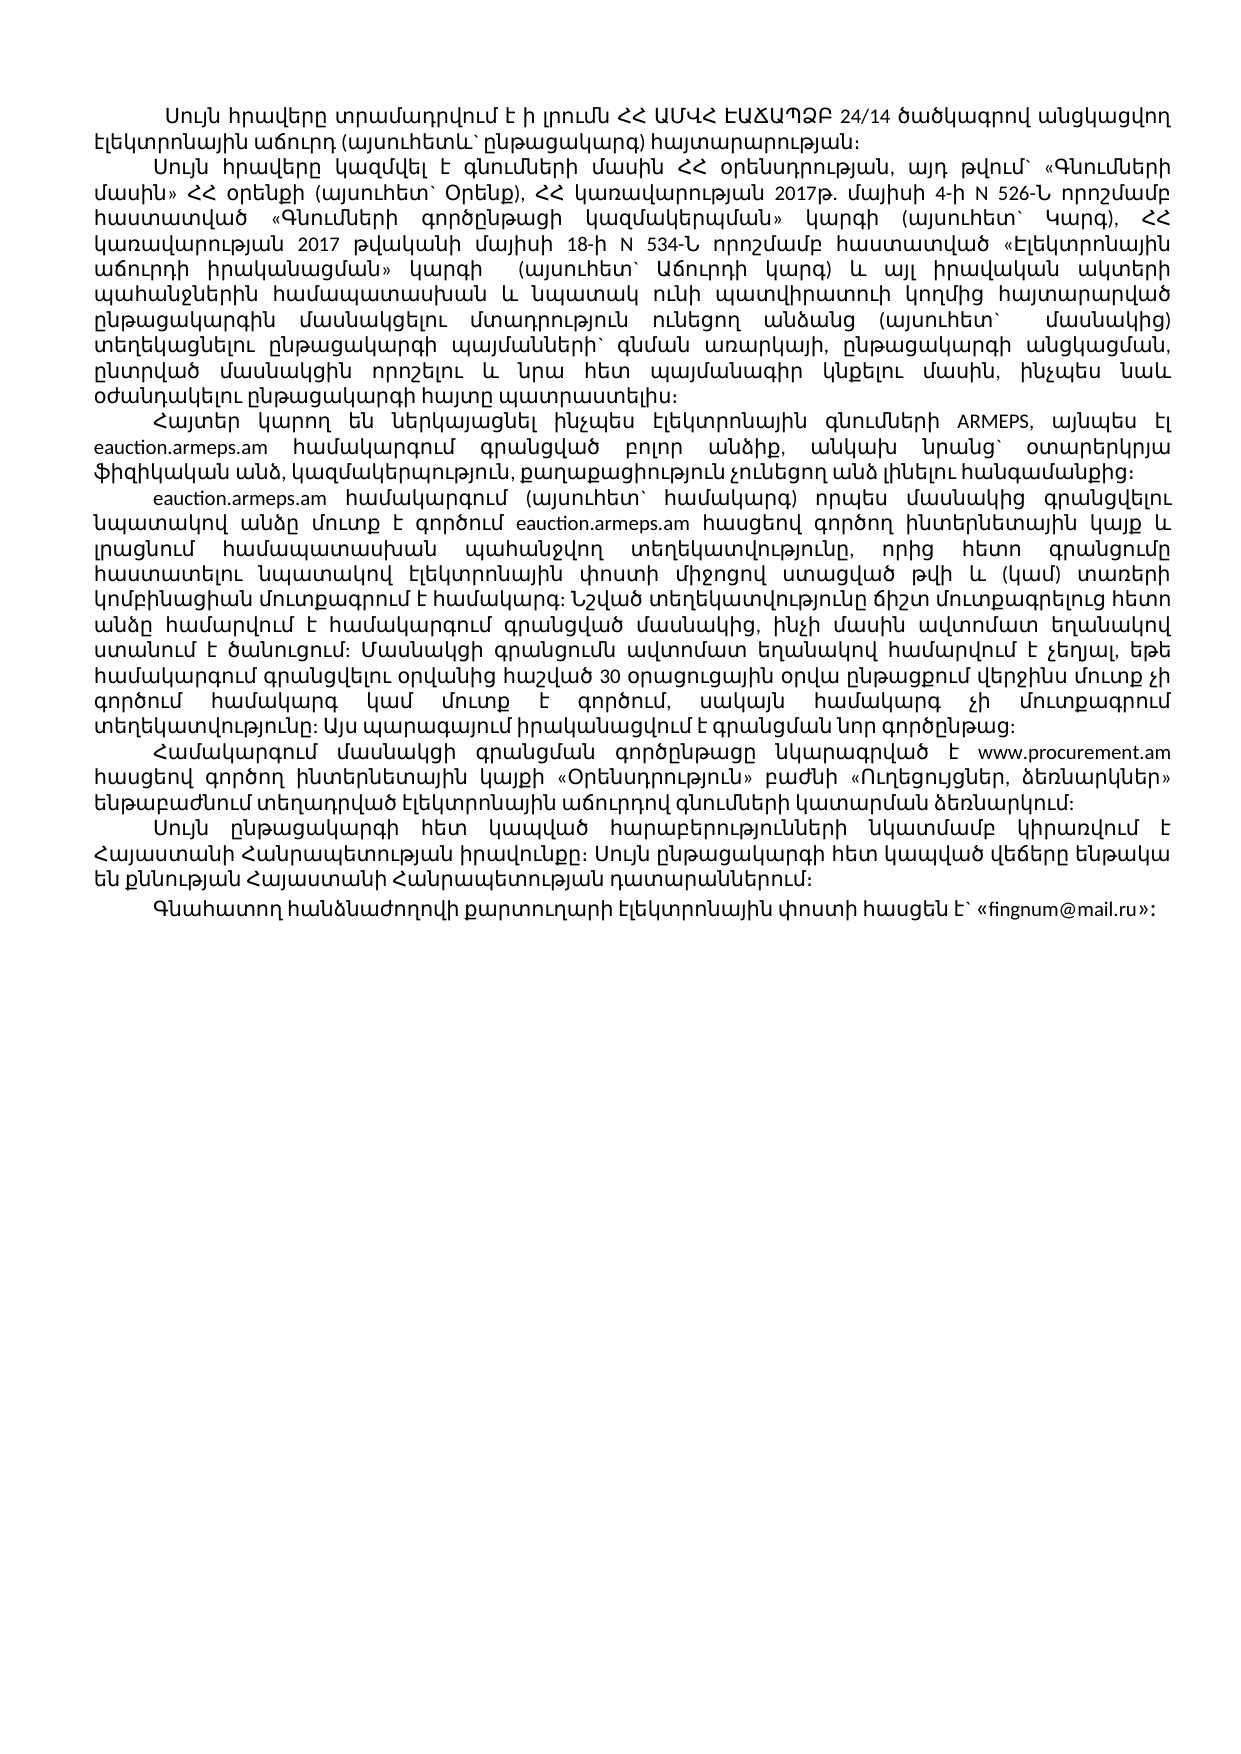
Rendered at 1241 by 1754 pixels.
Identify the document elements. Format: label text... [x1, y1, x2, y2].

text Հայտեր կարող են ներկայացնել ինչպես էլեկտրոնային գնումների ARMEPS, այնպես էլ eauction.armeps.am համակարգում գրանցված բոլոր անձիք, անկախ նրանց` օտարերկրյա ֆիզիկական անձ, կազմակերպություն, քաղաքացիություն չունեցող անձ լինելու հանգամանքից։ [94, 409, 1171, 485]
text Սույն հրավերը կազմվել է գնումների մասին ՀՀ օրենսդրության, այդ թվում` «Գնումների մասին» ՀՀ օրենքի (այսուհետ` Օրենք), ՀՀ կառավարության 2017թ. մայիսի 4-ի N 526-Ն որոշմամբ հաստատված «Գնումների գործընթացի կազմակերպման» կարգի (այսուհետ` Կարգ), ՀՀ կառավարության 2017 թվականի մայիսի 18-ի N 534-Ն որոշմամբ հաստատված «Էլեկտրոնային աճուրդի իրականացման» կարգի (այսուհետ` Աճուրդի կարգ) և այլ իրավական ակտերի պահանջներին համապատասխան և նպատակ ունի պատվիրատուի կողմից հայտարարված ընթացակարգին մասնակցելու մտադրություն ունեցող անձանց (այսուհետ` մասնակից) տեղեկացնելու ընթացակարգի պայմանների` գնման առարկայի, ընթացակարգի անցկացման, ընտրված մասնակցին որոշելու և նրա հետ պայմանագիր կնքելու մասին, ինչպես նաև օժանդակելու ընթացակարգի հայտը պատրաստելիս։ [94, 154, 1171, 409]
text Գնահատող հանձնաժողովի քարտուղարի էլեկտրոնային փոստի հասցեն է` «fingnum@mail.ru»: [94, 892, 1171, 922]
text eauction.armeps.am համակարգում (այսուհետ` համակարգ) որպես մասնակից գրանցվելու նպատակով անձը մուտք է գործում eauction.armeps.am հասցեով գործող ինտերնետային կայք և լրացնում համապատասխան պահանջվող տեղեկատվությունը, որից հետո գրանցումը հաստատելու նպատակով էլեկտրոնային փոստի միջոցով ստացված թվի և (կամ) տառերի կոմբինացիան մուտքագրում է համակարգ: Նշված տեղեկատվությունը ճիշտ մուտքագրելուց հետո անձը համարվում է համակարգում գրանցված մասնակից, ինչի մասին ավտոմատ եղանակով ստանում է ծանուցում: Մասնակցի գրանցումն ավտոմատ եղանակով համարվում է չեղյալ, եթե համակարգում գրանցվելու օրվանից հաշված 30 օրացուցային օրվա ընթացքում վերջինս մուտք չի գործում համակարգ կամ մուտք է գործում, սակայն համակարգ չի մուտքագրում տեղեկատվությունը: Այս պարագայում իրականացվում է գրանցման նոր գործընթաց: [94, 485, 1171, 739]
text Համակարգում մասնակցի գրանցման գործընթացը նկարագրված է www.procurement.am հասցեով գործող ինտերնետային կայքի «Օրենսդրություն» բաժնի «Ուղեցույցներ, ձեռնարկներ» ենթաբաժնում տեղադրված էլեկտրոնային աճուրդով գնումների կատարման ձեռնարկում: [94, 739, 1171, 815]
text Սույն ընթացակարգի հետ կապված հարաբերությունների նկատմամբ կիրառվում է Հայաստանի Հանրապետության իրավունքը։ Սույն ընթացակարգի հետ կապված վեճերը ենթակա են քննության Հայաստանի Հանրապետության դատարաններում։ [94, 815, 1171, 892]
text Սույն հրավերը տրամադրվում է ի լրումն ՀՀ ԱՄՎՀ ԷԱՃԱՊՁԲ 24/14 ծածկագրով անցկացվող էլեկտրոնային աճուրդ (այսուհետև` ընթացակարգ) հայտարարության։ [94, 104, 1171, 154]
